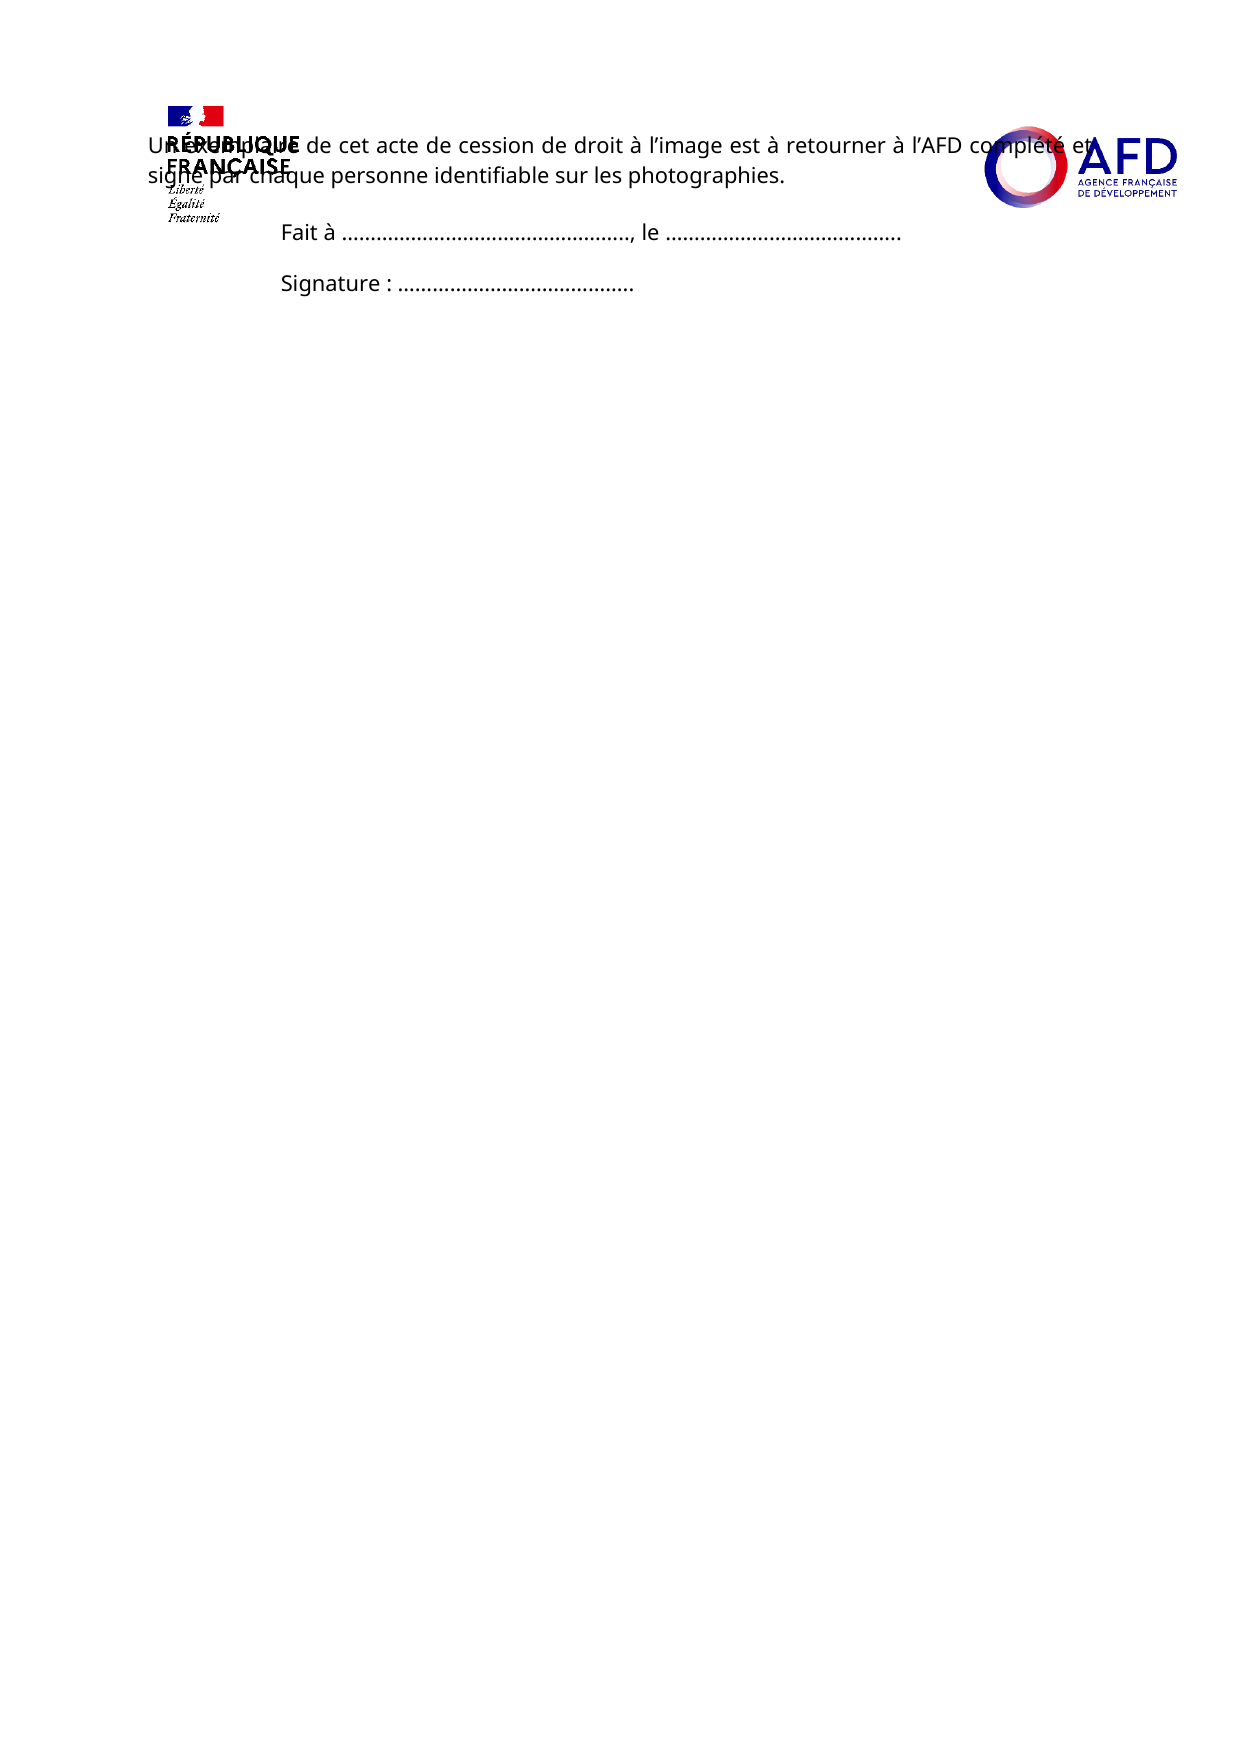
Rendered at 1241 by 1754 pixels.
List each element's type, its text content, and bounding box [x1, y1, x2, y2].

picture [947, 89, 1214, 245]
picture [147, 86, 319, 242]
text Signature : ………………………………….. [281, 268, 1093, 298]
text Fait à ………………………………………….., le ………………………………….. [281, 217, 1093, 247]
text Un exemplaire de cet acte de cession de droit à l’image est à retourner à l’AFD complété et signé par chaque personne identifiable sur les photographies. [148, 130, 1093, 217]
